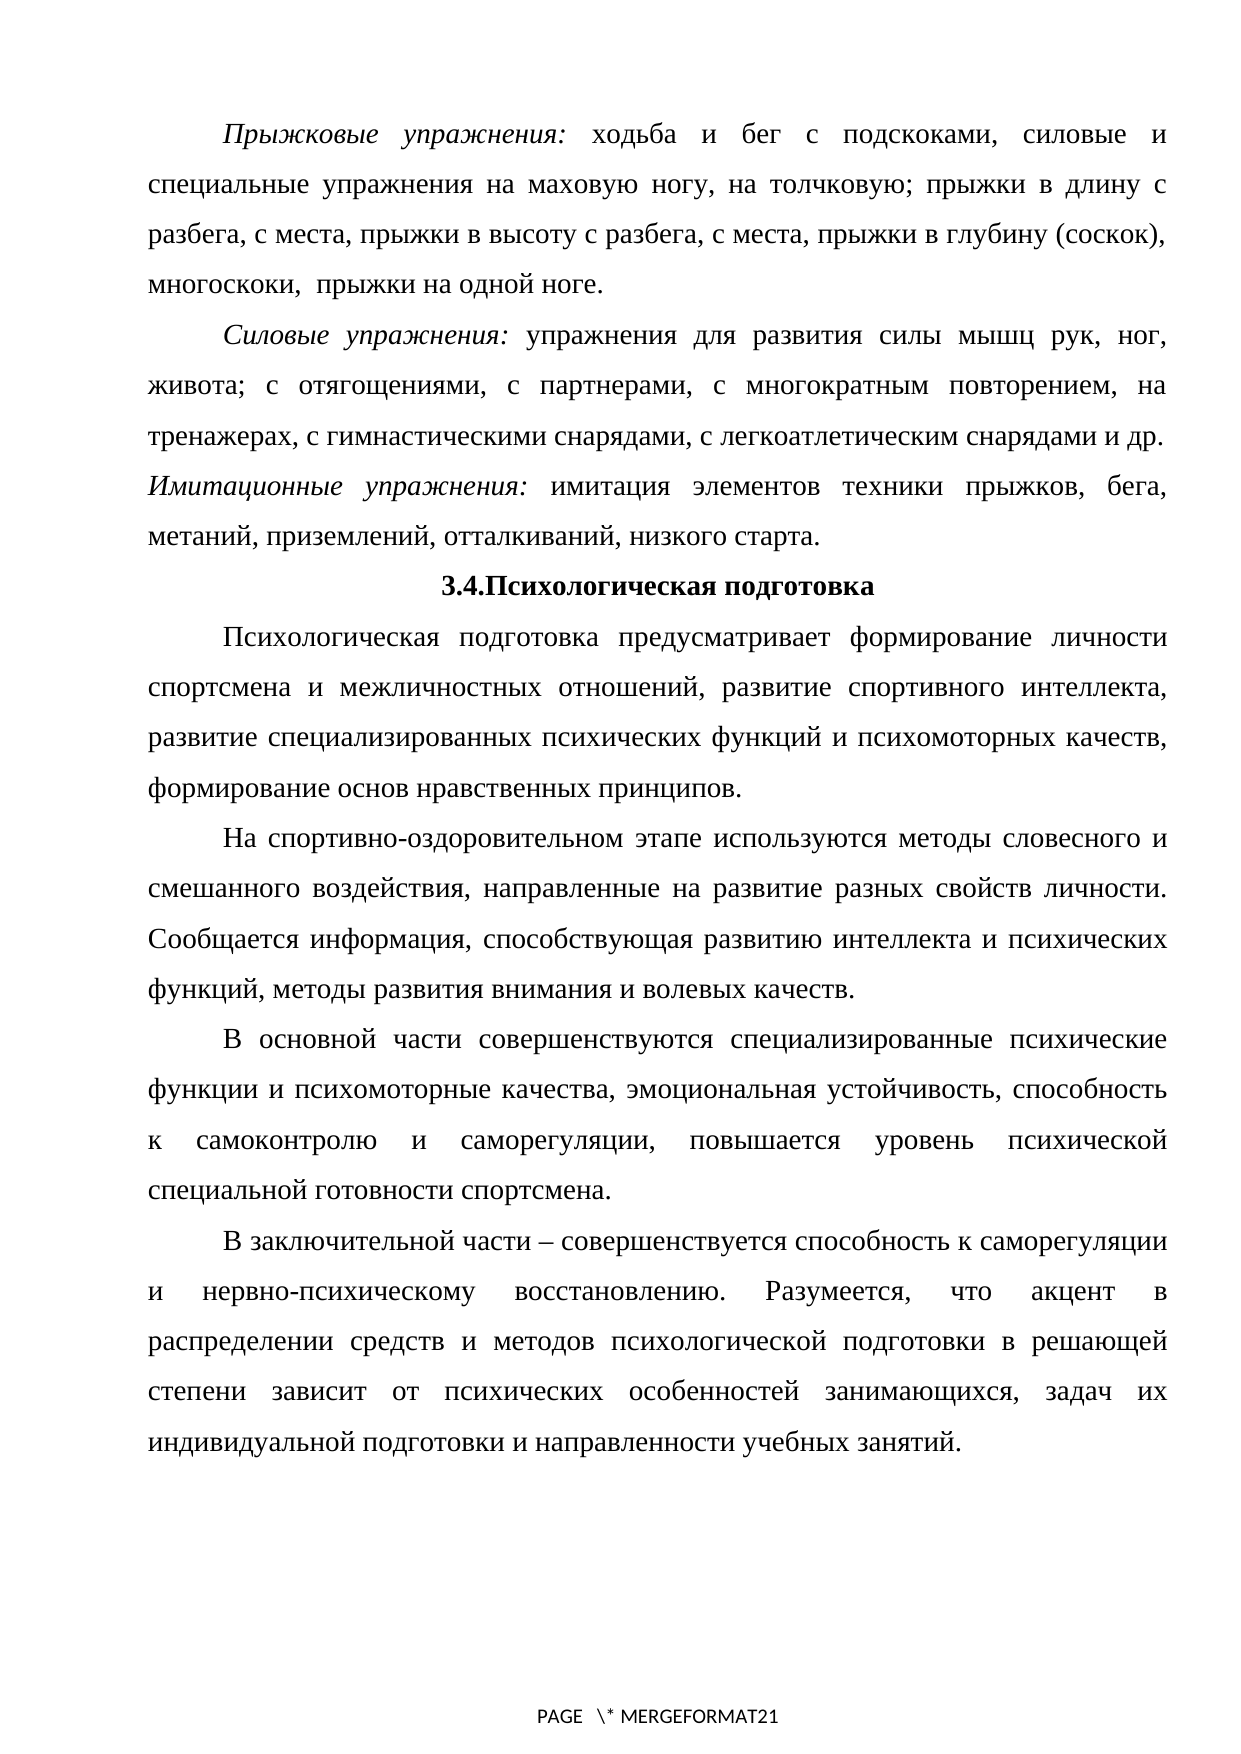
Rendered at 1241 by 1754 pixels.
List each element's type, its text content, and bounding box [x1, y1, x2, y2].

text Прыжковые упражнения: ходьба и бег с подскоками, силовые и специальные упражнения на маховую ногу, на толчковую; прыжки в длину с разбега, с места, прыжки в высоту с разбега, с места, прыжки в глубину (соскок), многоскоки, прыжки на одной ноге. [148, 116, 1168, 300]
text Психологическая подготовка предусматривает формирование личности спортсмена и межличностных отношений, развитие спортивного интеллекта, развитие специализированных психических функций и психомоторных качеств, формирование основ нравственных принципов. [148, 619, 1168, 803]
text 3.4.Психологическая подготовка [148, 568, 1168, 602]
text В заключительной части – совершенствуется способность к саморегуляции и нервно-психическому восстановлению. Разумеется, что акцент в распределении средств и методов психологической подготовки в решающей степени зависит от психических особенностей занимающихся, задач их индивидуальной подготовки и направленности учебных занятий. [148, 1223, 1168, 1457]
text На спортивно-оздоровительном этапе используются методы словесного и смешанного воздействия, направленные на развитие разных свойств личности. Сообщается информация, способствующая развитию интеллекта и психических функций, методы развития внимания и волевых качеств. [148, 820, 1168, 1004]
text В основной части совершенствуются специализированные психические функции и психомоторные качества, эмоциональная устойчивость, способность к самоконтролю и саморегуляции, повышается уровень психической специальной готовности спортсмена. [148, 1021, 1168, 1206]
text Имитационные упражнения: имитация элементов техники прыжков, бега, метаний, приземлений, отталкиваний, низкого старта. [148, 468, 1168, 552]
text Силовые упражнения: упражнения для развития силы мышц рук, ног, живота; с отягощениями, с партнерами, с многократным повторением, на тренажерах, с гимнастическими снарядами, с легкоатлетическим снарядами и др. [148, 317, 1168, 451]
